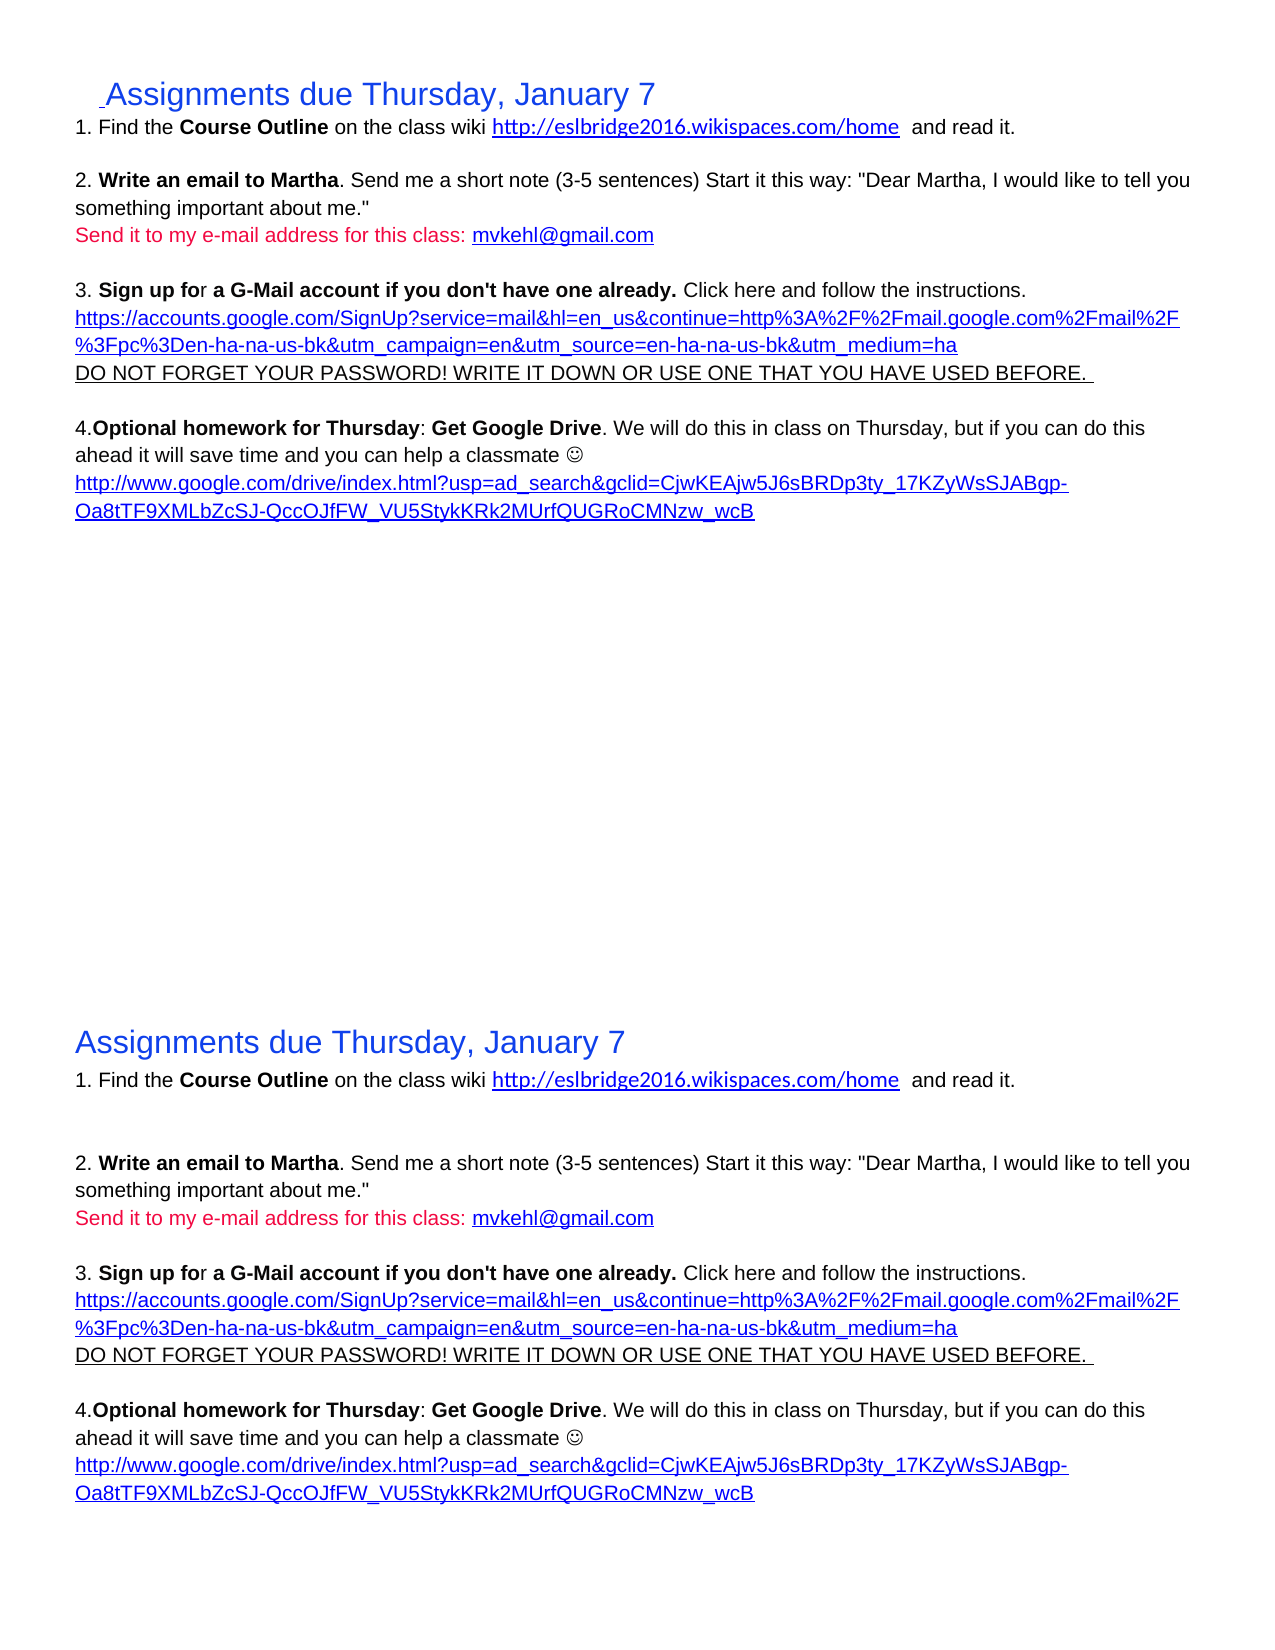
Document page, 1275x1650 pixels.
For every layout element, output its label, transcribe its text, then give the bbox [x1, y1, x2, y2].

text Assignments due Thursday, January 7 1. Find the Course Outline on the class wiki http://eslbridge2016.wikispaces.com/home and read it. [75, 75, 1200, 168]
text 2. Write an email to Martha. Send me a short note (3-5 sentences) Start it this way: "Dear Martha, I would like to tell you something important about me." Send it to my e-mail address for this class: mvkehl@gmail.com 3. Sign up for a G-Mail account if you don't have one already. Click here and follow the instructions. https://accounts.google.com/SignUp?service=mail&hl=en_us&continue=http%3A%2F%2Fmail.google.com%2Fmail%2F%3Fpc%3Den-ha-na-us-bk&utm_campaign=en&utm_source=en-ha-na-us-bk&utm_medium=ha DO NOT FORGET YOUR PASSWORD! WRITE IT DOWN OR USE ONE THAT YOU HAVE USED BEFORE. 4.Optional homework for Thursday: Get Google Drive. We will do this in class on Thursday, but if you can do this ahead it will save time and you can help a classmate http://www.google.com/drive/index.html?usp=ad_search&gclid=CjwKEAjw5J6sBRDp3ty_17KZyWsSJABgp-Oa8tTF9XMLbZcSJ-QccOJfFW_VU5StykKRk2MUrfQUGRoCMNzw_wcB [75, 168, 1200, 554]
text Assignments due Thursday, January 7 1. Find the Course Outline on the class wiki http://eslbridge2016.wikispaces.com/home and read it. [75, 1024, 1200, 1125]
text 2. Write an email to Martha. Send me a short note (3-5 sentences) Start it this way: "Dear Martha, I would like to tell you something important about me." Send it to my e-mail address for this class: mvkehl@gmail.com 3. Sign up for a G-Mail account if you don't have one already. Click here and follow the instructions. https://accounts.google.com/SignUp?service=mail&hl=en_us&continue=http%3A%2F%2Fmail.google.com%2Fmail%2F%3Fpc%3Den-ha-na-us-bk&utm_campaign=en&utm_source=en-ha-na-us-bk&utm_medium=ha DO NOT FORGET YOUR PASSWORD! WRITE IT DOWN OR USE ONE THAT YOU HAVE USED BEFORE. 4.Optional homework for Thursday: Get Google Drive. We will do this in class on Thursday, but if you can do this ahead it will save time and you can help a classmate http://www.google.com/drive/index.html?usp=ad_search&gclid=CjwKEAjw5J6sBRDp3ty_17KZyWsSJABgp-Oa8tTF9XMLbZcSJ-QccOJfFW_VU5StykKRk2MUrfQUGRoCMNzw_wcB [75, 1150, 1200, 1537]
